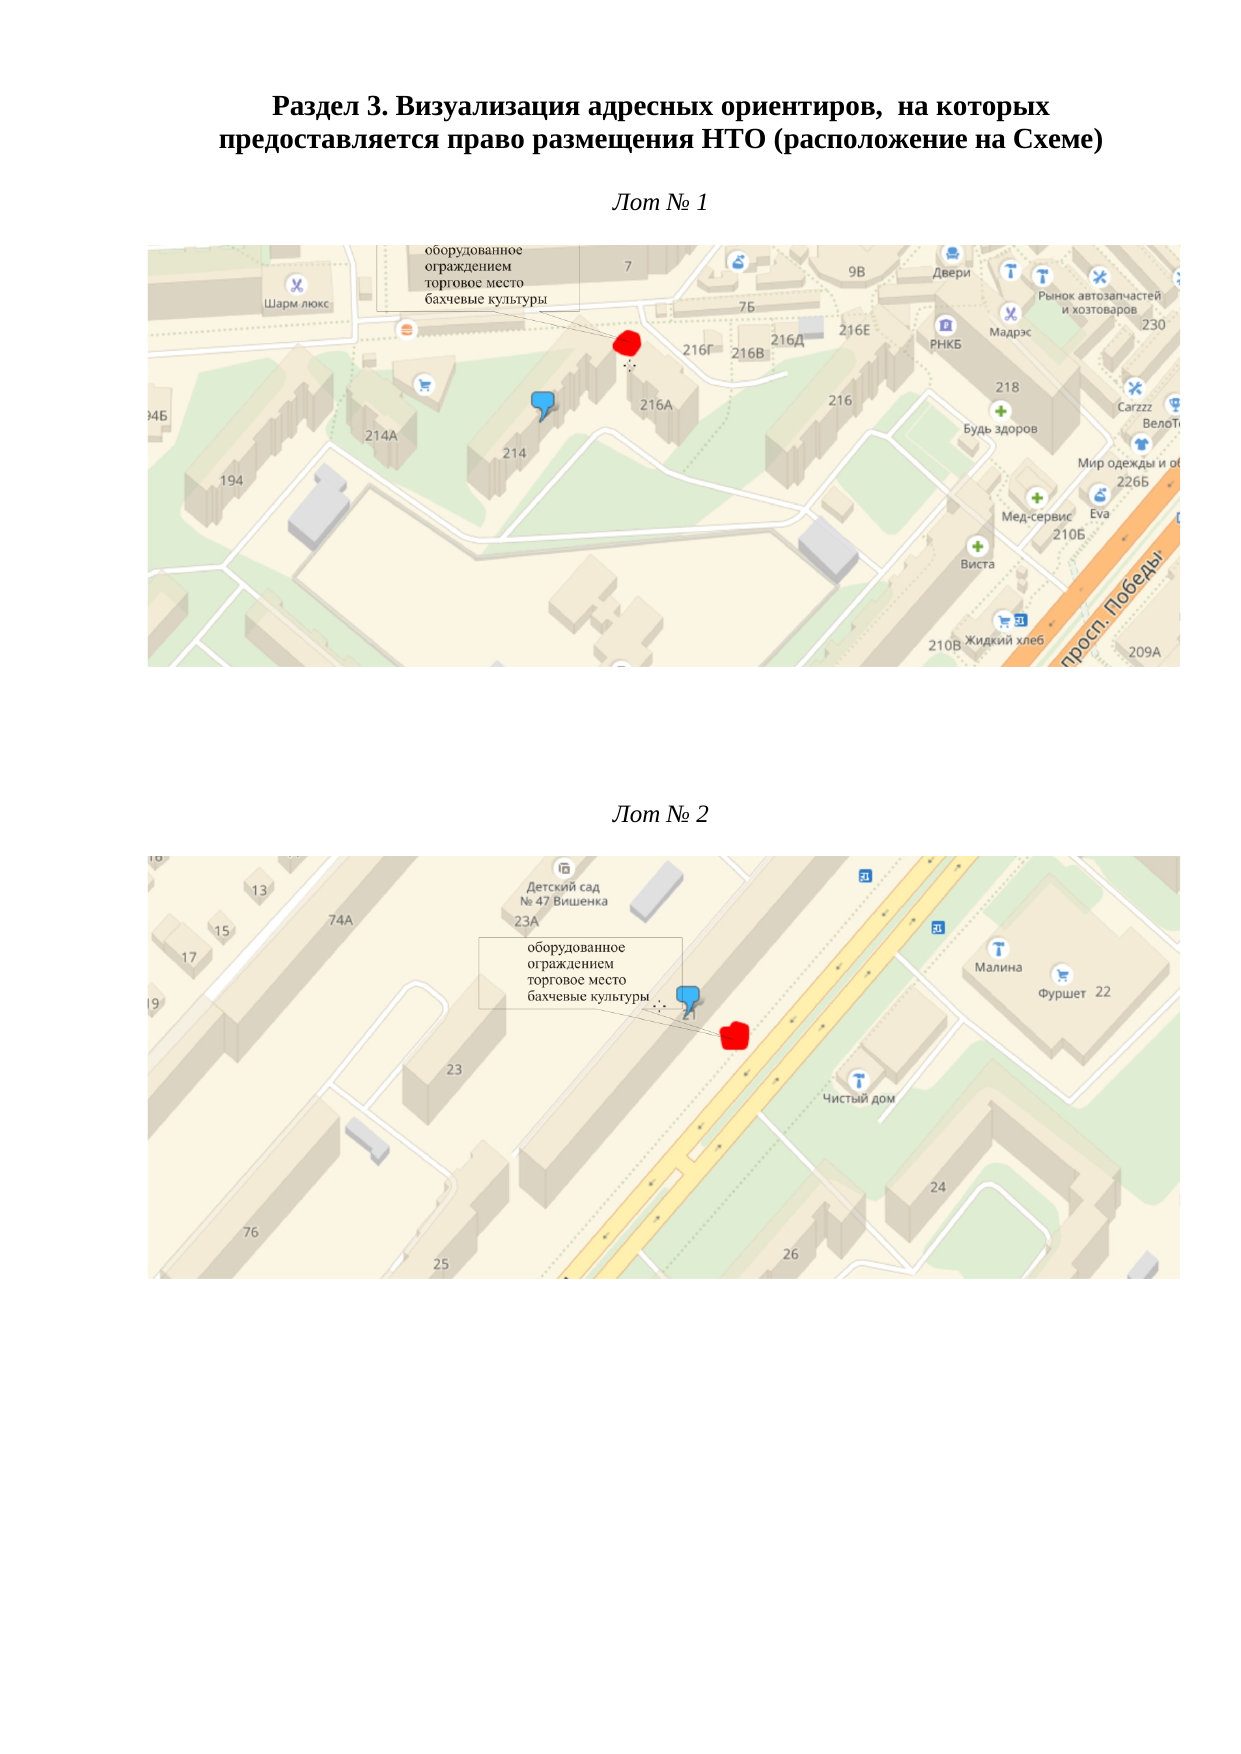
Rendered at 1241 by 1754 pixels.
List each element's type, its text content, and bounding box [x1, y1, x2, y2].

text Раздел 3. Визуализация адресных ориентиров, на которых предоставляется право размещения НТО (расположение на Схеме) [202, 89, 1119, 155]
picture [147, 856, 1181, 1279]
picture [147, 245, 1181, 667]
text Лот № 2 [202, 800, 1119, 828]
text Лот № 1 [202, 188, 1119, 217]
